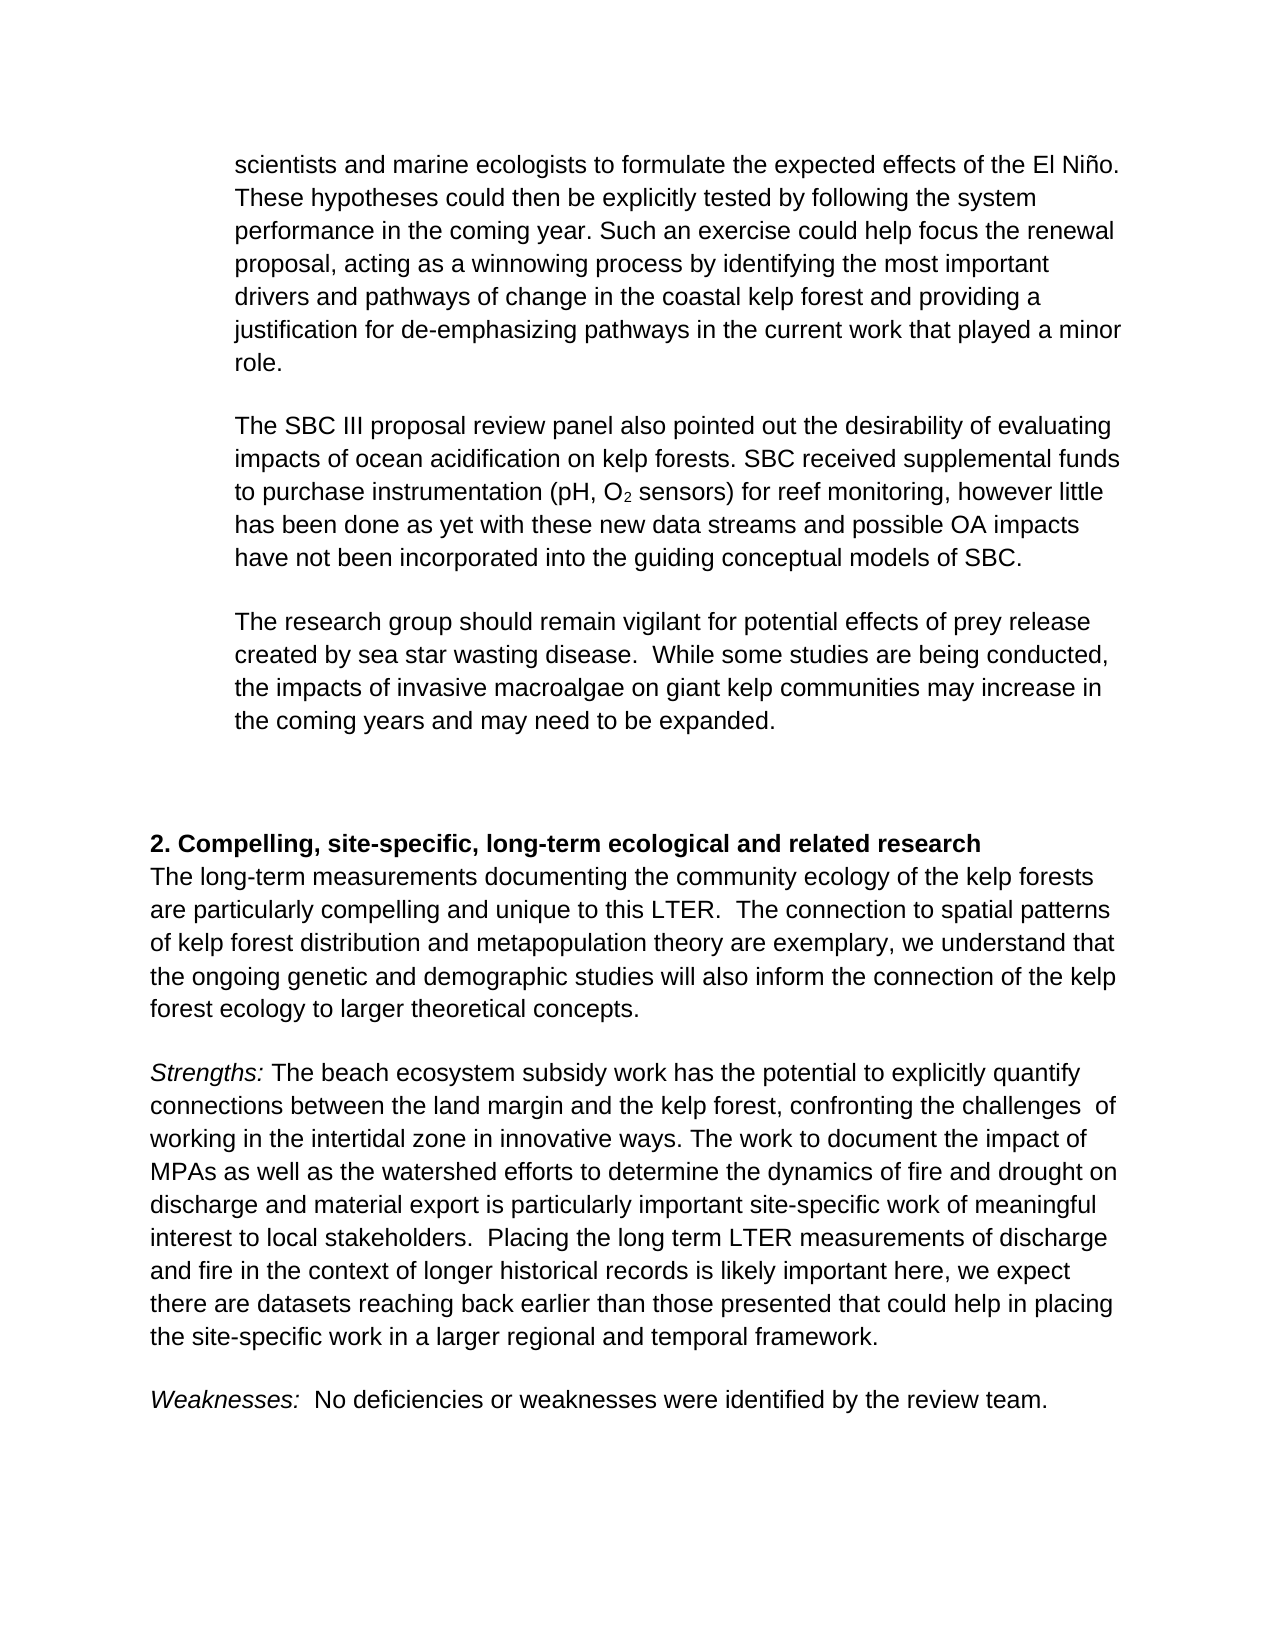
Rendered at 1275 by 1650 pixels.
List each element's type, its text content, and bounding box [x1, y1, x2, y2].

text 2. Compelling, site-specific, long-term ecological and related research [150, 829, 1125, 858]
text The SBC III proposal review panel also pointed out the desirability of evaluating impacts of ocean acidification on kelp forests. SBC received supplemental funds to purchase instrumentation (pH, O2 sensors) for reef monitoring, however little has been done as yet with these new data streams and possible OA impacts have not been incorporated into the guiding conceptual models of SBC. [234, 411, 1125, 572]
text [234, 150, 1125, 377]
text Strengths: The beach ecosystem subsidy work has the potential to explicitly quantify connections between the land margin and the kelp forest, confronting the challenges of working in the intertidal zone in innovative ways. The work to document the impact of MPAs as well as the watershed efforts to determine the dynamics of fire and drought on discharge and material export is particularly important site-specific work of meaningful interest to local stakeholders. Placing the long term LTER measurements of discharge and fire in the context of longer historical records is likely important here, we expect there are datasets reaching back earlier than those presented that could help in placing the site-specific work in a larger regional and temporal framework. [150, 1058, 1125, 1351]
text Weaknesses: No deficiencies or weaknesses were identified by the review team. [150, 1385, 1125, 1414]
text The long-term measurements documenting the community ecology of the kelp forests are particularly compelling and unique to this LTER. The connection to spatial patterns of kelp forest distribution and metapopulation theory are exemplary, we understand that the ongoing genetic and demographic studies will also inform the connection of the kelp forest ecology to larger theoretical concepts. [150, 862, 1125, 1023]
text The research group should remain vigilant for potential effects of prey release created by sea star wasting disease. While some studies are being conducted, the impacts of invasive macroalgae on giant kelp communities may increase in the coming years and may need to be expanded. [234, 607, 1125, 734]
